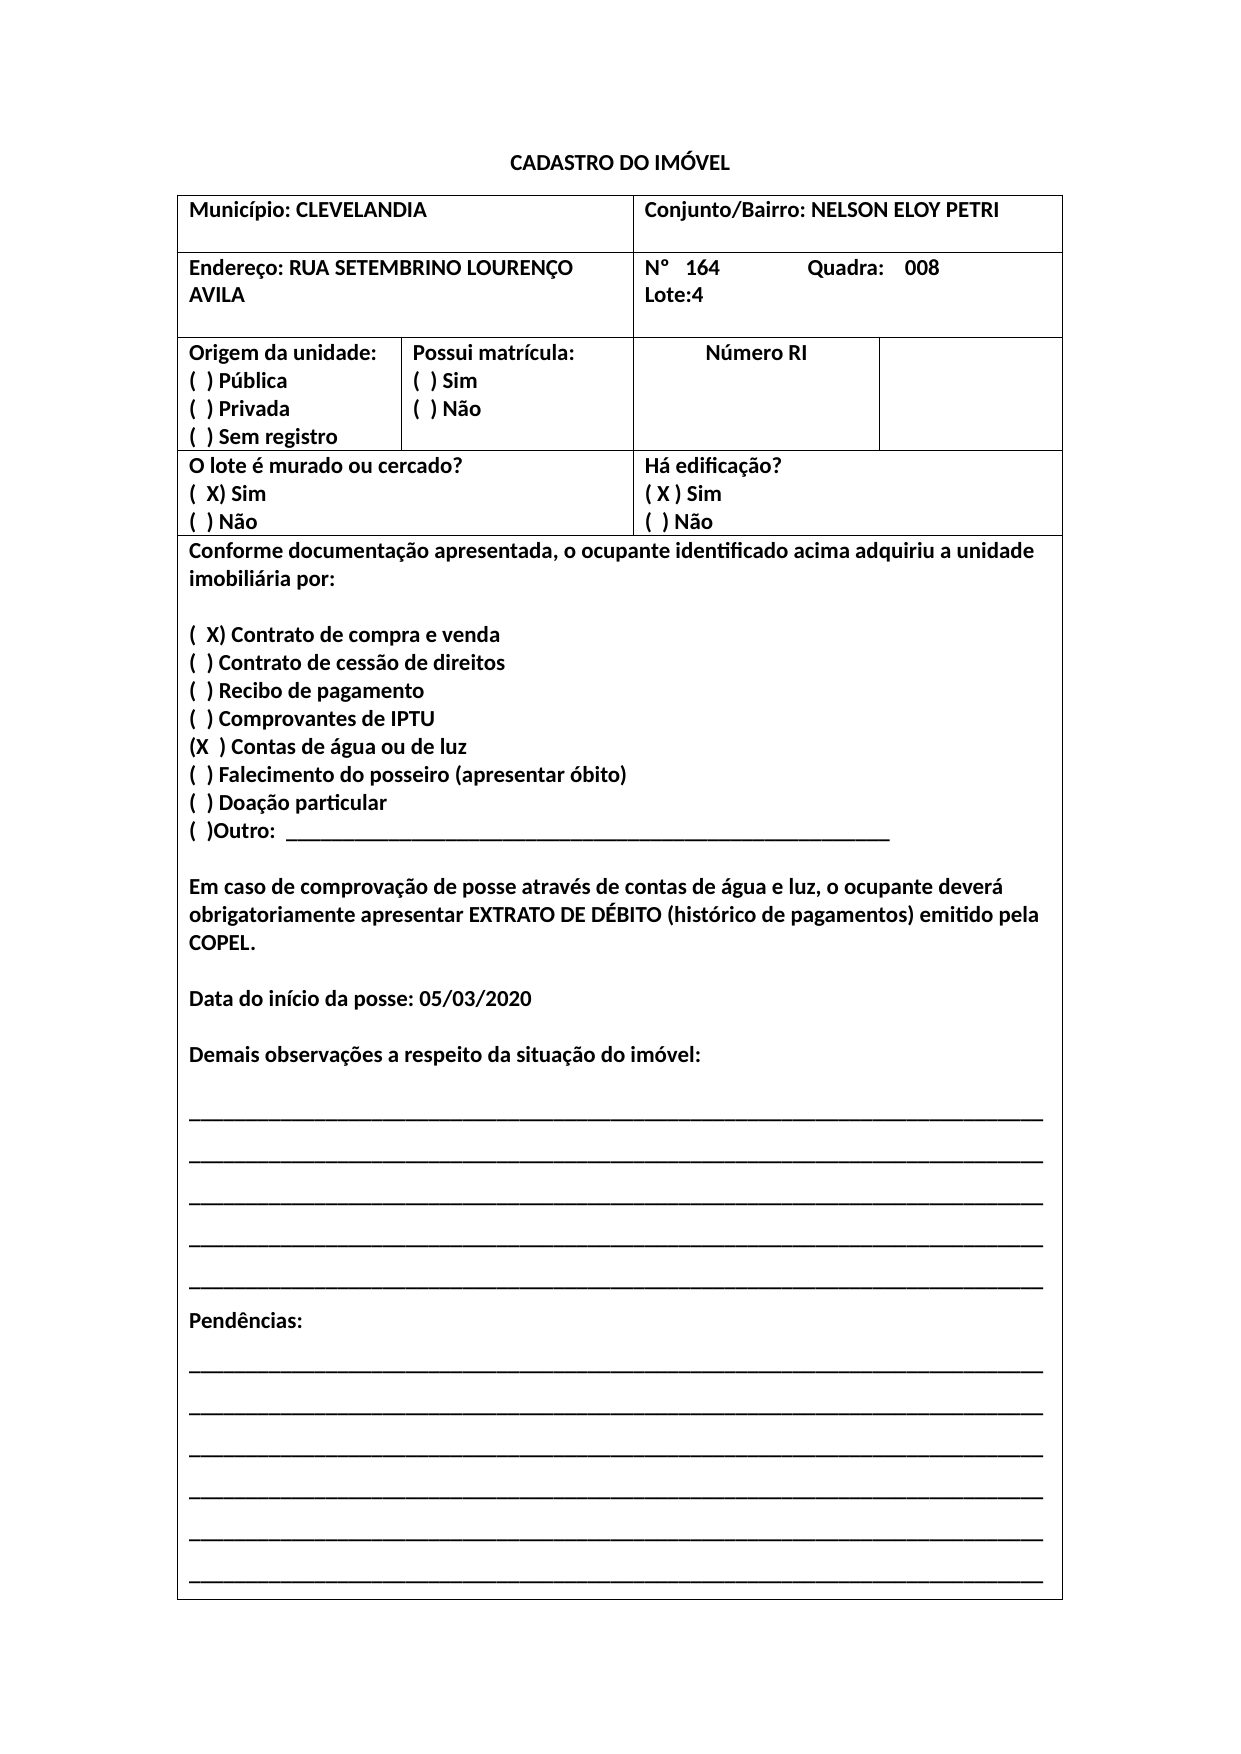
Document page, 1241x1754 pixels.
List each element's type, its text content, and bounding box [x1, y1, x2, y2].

table_cell Número RI [634, 338, 879, 450]
table_cell Origem da unidade: ( ) Pública ( ) Privada ( ) Sem registro [178, 338, 401, 450]
table_cell Há edificação? ( X ) Sim ( ) Não [634, 451, 1062, 535]
text CADASTRO DO IMÓVEL [177, 148, 1063, 176]
table_cell O lote é murado ou cercado? ( X) Sim ( ) Não [178, 451, 633, 535]
table_cell [880, 338, 1062, 450]
table_cell Possui matrícula: ( ) Sim ( ) Não [402, 338, 633, 450]
table_header Município: CLEVELANDIA [178, 196, 633, 252]
table_header Conjunto/Bairro: NELSON ELOY PETRI [634, 196, 1062, 252]
table_cell Endereço: RUA SETEMBRINO LOURENÇO AVILA [178, 253, 633, 337]
table_cell Nº 164 Quadra: 008 Lote:4 [634, 253, 1062, 337]
table_cell Conforme documentação apresentada, o ocupante identificado acima adquiriu a unidade imobiliária por: ( X) Contrato de compra e venda ( ) Contrato de cessão de direitos ( ) Recibo de pagamento ( ) Comprovantes de IPTU (X ) Contas de água ou de luz ( ) Falecimento do posseiro (apresentar óbito) ( ) Doação particular ( )Outro: _____________________________________________________ Em caso de comprovação de posse através de contas de água e luz, o ocupante deverá obrigatoriamente apresentar EXTRATO DE DÉBITO (histórico de pagamentos) emitido pela COPEL. Data do início da posse: 05/03/2020 Demais observações a respeito da situação do imóvel: ____________________________________________________________________________________________________________________________________________________________________________________________________________________________________________________________________________________________________________ ___________________________________________________________________________Pendências: ____________________________________________________________________________________________________________________________________________________________________________________________________________________________________________________________________________________________________________ ___________________________________________________________________________ ___________________________________________________________________________ [178, 536, 1062, 1599]
